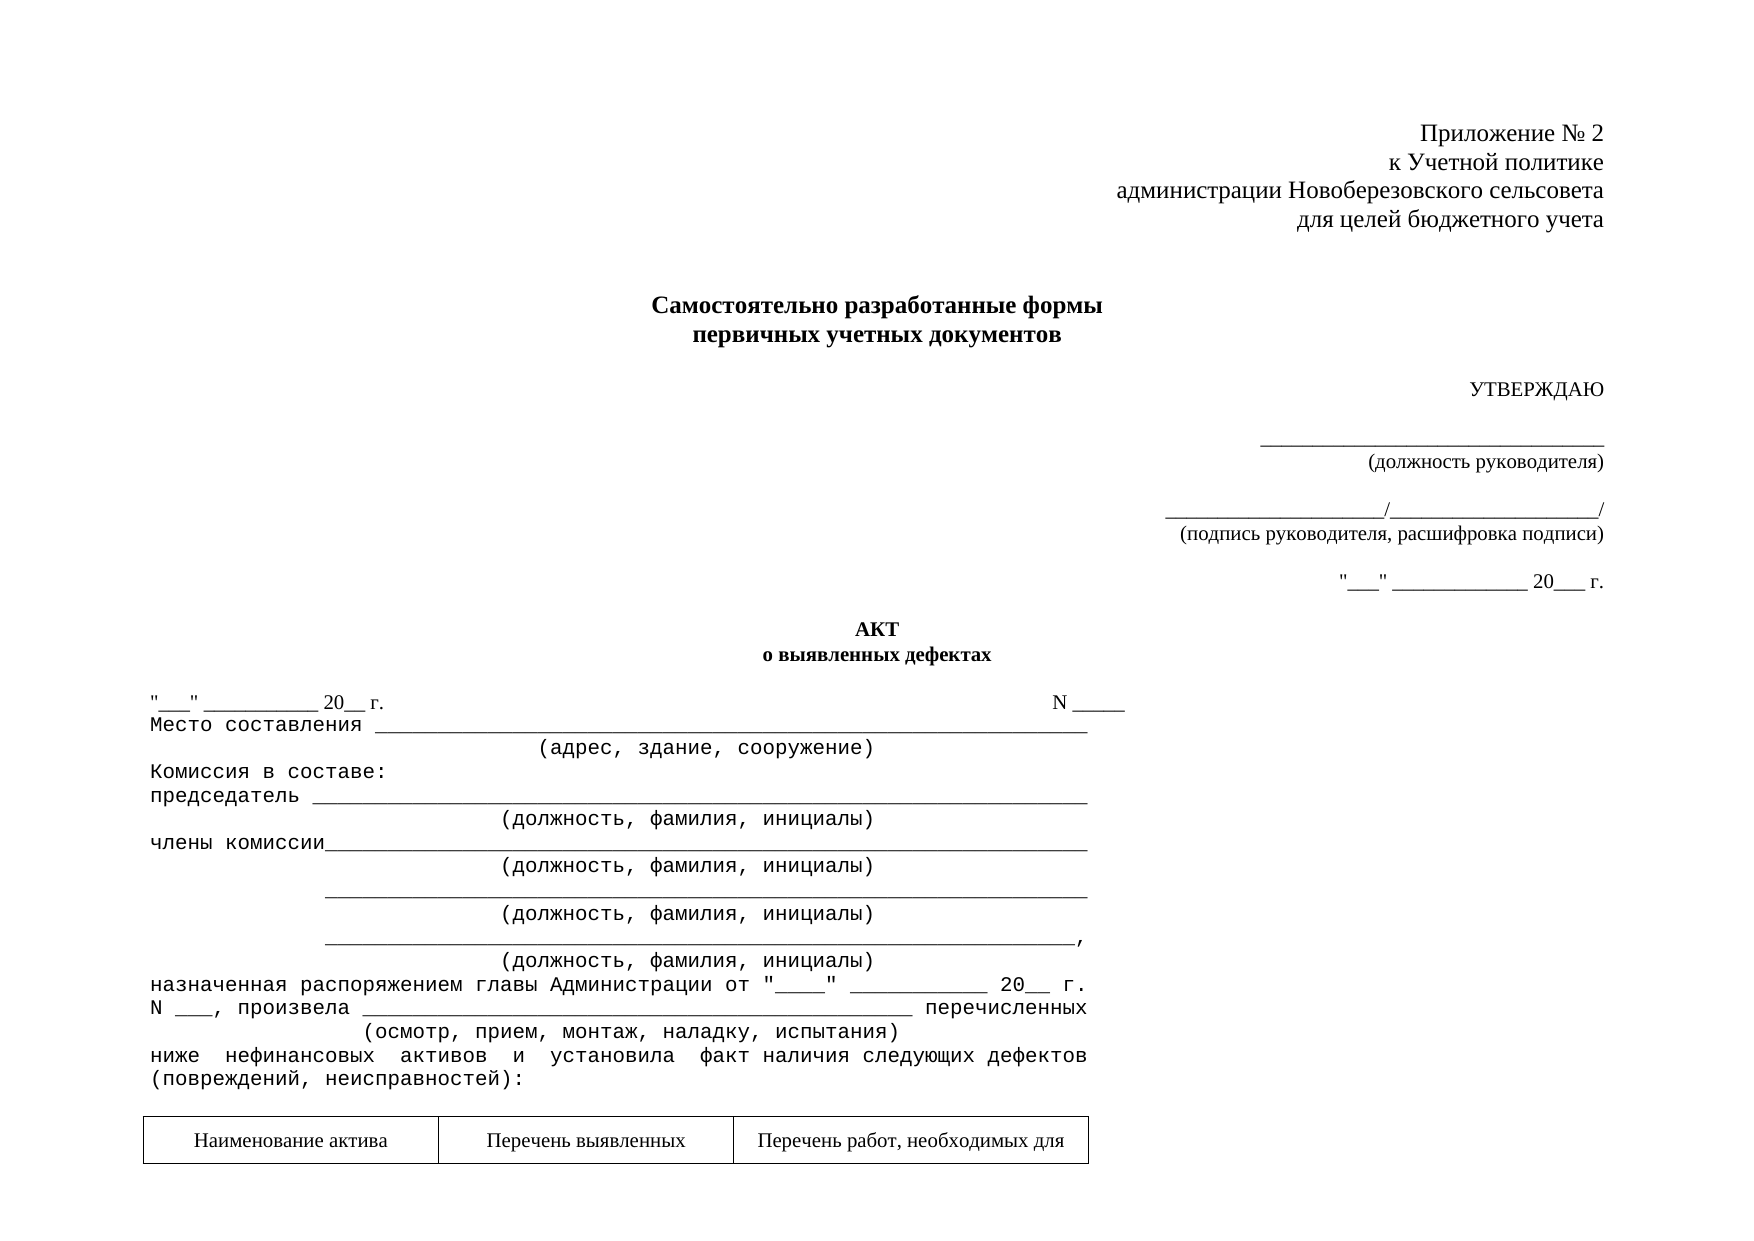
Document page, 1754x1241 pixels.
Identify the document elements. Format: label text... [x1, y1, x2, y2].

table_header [439, 1117, 733, 1162]
text (должность, фамилия, инициалы) [150, 903, 1604, 926]
text Комиссия в составе: [150, 761, 1604, 784]
text (должность, фамилия, инициалы) [150, 950, 1604, 974]
table_header "___" ___________ 20__ г. [150, 690, 637, 714]
text (повреждений, неисправностей): [150, 1068, 1604, 1092]
text Приложение № 2 [150, 118, 1604, 147]
text председатель ______________________________________________________________ [150, 784, 1604, 808]
text ____________________________________________________________, [150, 926, 1604, 950]
text ниже нефинансовых активов и установила факт наличия следующих дефектов [150, 1045, 1604, 1068]
text (должность, фамилия, инициалы) [150, 808, 1604, 832]
text _____________________/____________________/ [150, 497, 1604, 521]
text (должность руководителя) [150, 449, 1604, 473]
text N ___, произвела ____________________________________________ перечисленных [150, 997, 1604, 1021]
text к Учетной политике [150, 147, 1604, 176]
text Место составления _________________________________________________________ [150, 714, 1604, 737]
text _________________________________ [150, 425, 1604, 449]
text назначенная распоряжением главы Администрации от "____" ___________ 20__ г. [150, 974, 1604, 997]
table_header Наименование актива [144, 1117, 438, 1162]
text администрации Новоберезовского сельсовета [150, 176, 1604, 204]
text (должность, фамилия, инициалы) [150, 856, 1604, 879]
text члены комиссии_____________________________________________________________ [150, 832, 1604, 856]
text (осмотр, прием, монтаж, наладку, испытания) [150, 1021, 1604, 1045]
text АКТ [150, 617, 1604, 641]
text (адрес, здание, сооружение) [150, 737, 1604, 761]
text "___" _____________ 20___ г. [150, 569, 1604, 593]
text о выявленных дефектах [150, 641, 1604, 666]
text первичных учетных документов [150, 319, 1604, 348]
table_header N _____ [637, 690, 1124, 714]
text _____________________________________________________________ [150, 879, 1604, 903]
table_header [734, 1117, 1088, 1162]
text (подпись руководителя, расшифровка подписи) [150, 521, 1604, 545]
text для целей бюджетного учета [150, 204, 1604, 233]
text Самостоятельно разработанные формы [150, 291, 1604, 319]
text УТВЕРЖДАЮ [150, 377, 1604, 401]
